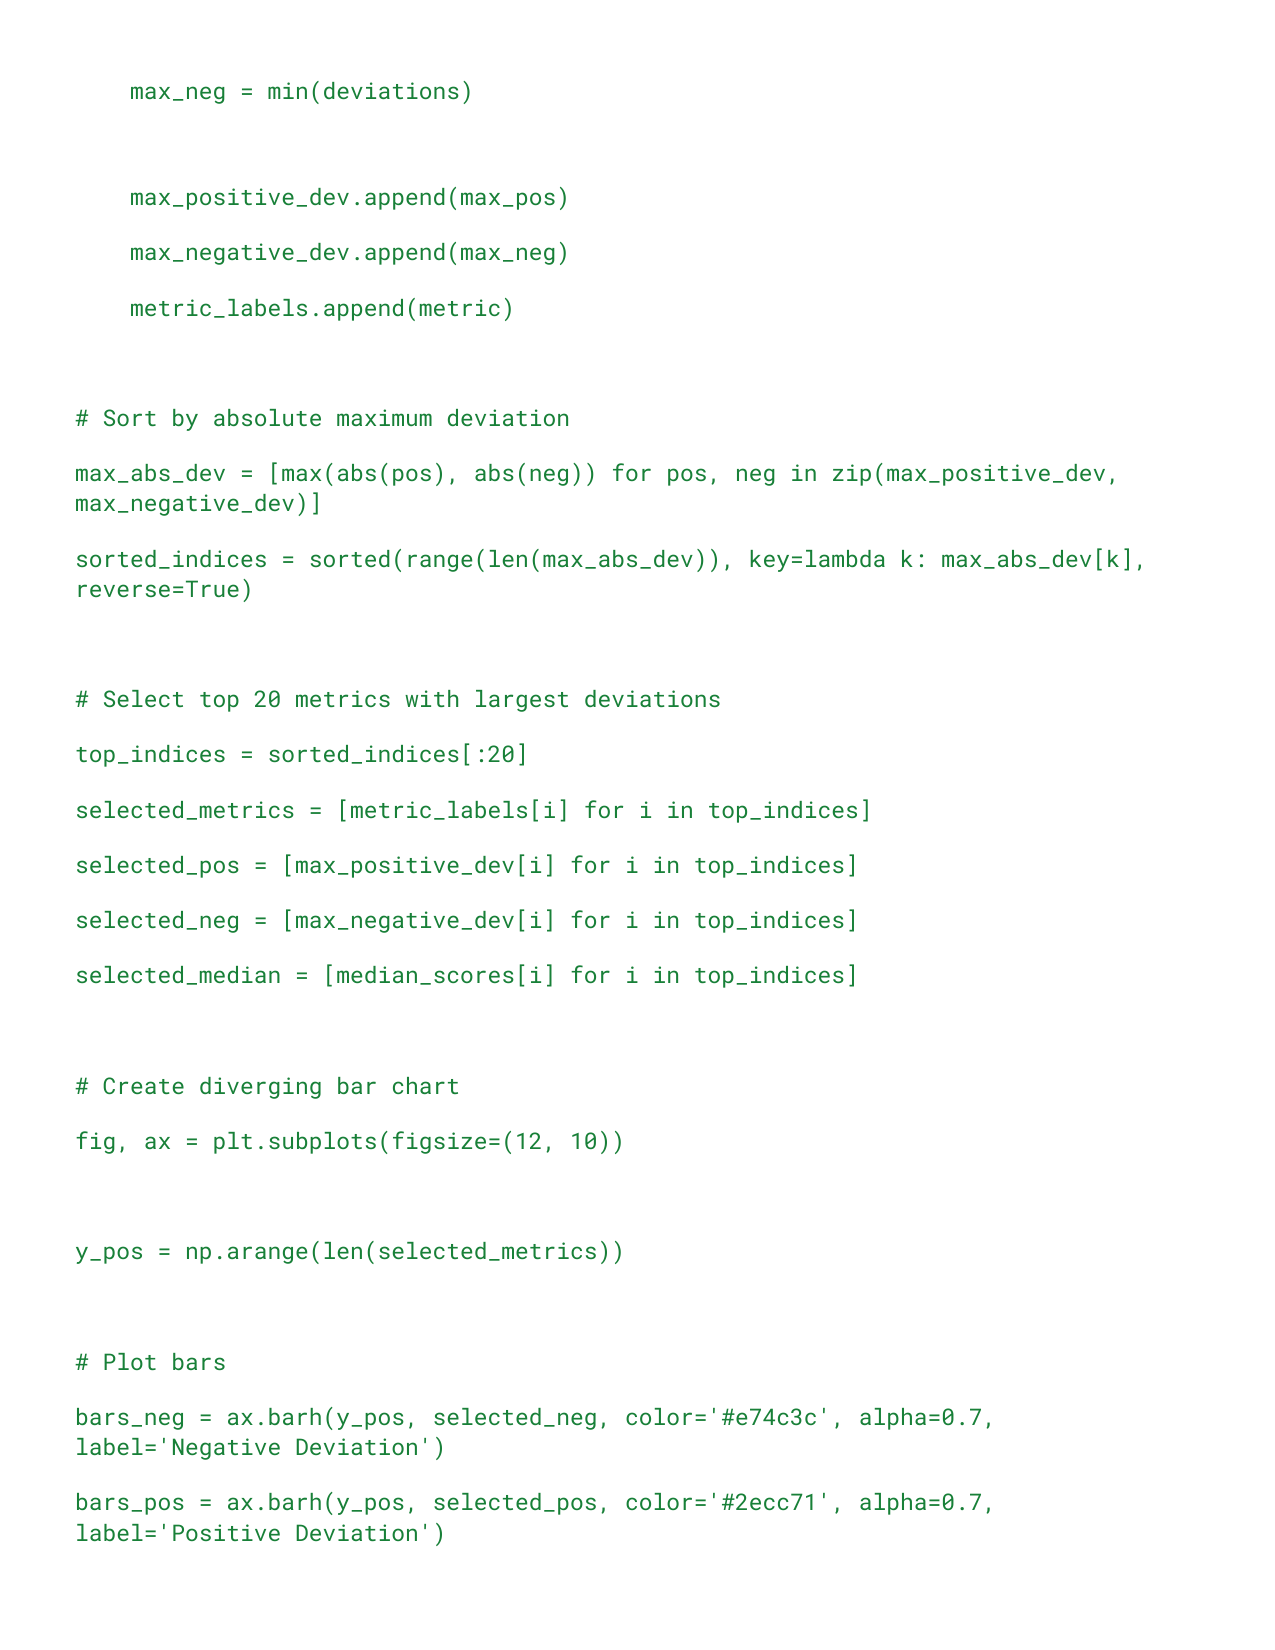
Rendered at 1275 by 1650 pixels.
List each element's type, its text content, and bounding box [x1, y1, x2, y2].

text max_neg = min(deviations) [75, 75, 1200, 105]
text max_positive_dev.append(max_pos) [75, 182, 1200, 212]
text # Create diverging bar chart [75, 1070, 1200, 1100]
text # Sort by absolute maximum deviation [75, 402, 1200, 433]
text bars_neg = ax.barh(y_pos, selected_neg, color='#e74c3c', alpha=0.7, label='Negative Deviation') [75, 1401, 1200, 1462]
text sorted_indices = sorted(range(len(max_abs_dev)), key=lambda k: max_abs_dev[k], reverse=True) [75, 543, 1200, 603]
text metric_labels.append(metric) [75, 292, 1200, 322]
text selected_metrics = [metric_labels[i] for i in top_indices] [75, 794, 1200, 824]
text y_pos = np.arange(len(selected_metrics)) [75, 1236, 1200, 1266]
text selected_neg = [max_negative_dev[i] for i in top_indices] [75, 904, 1200, 935]
text max_negative_dev.append(max_neg) [75, 237, 1200, 267]
text # Plot bars [75, 1346, 1200, 1376]
text fig, ax = plt.subplots(figsize=(12, 10)) [75, 1125, 1200, 1156]
text selected_pos = [max_positive_dev[i] for i in top_indices] [75, 849, 1200, 879]
text bars_pos = ax.barh(y_pos, selected_pos, color='#2ecc71', alpha=0.7, label='Positive Deviation') [75, 1487, 1200, 1547]
text top_indices = sorted_indices[:20] [75, 739, 1200, 769]
text # Select top 20 metrics with largest deviations [75, 684, 1200, 714]
text max_abs_dev = [max(abs(pos), abs(neg)) for pos, neg in zip(max_positive_dev, max_negative_dev)] [75, 458, 1200, 518]
text selected_median = [median_scores[i] for i in top_indices] [75, 960, 1200, 990]
